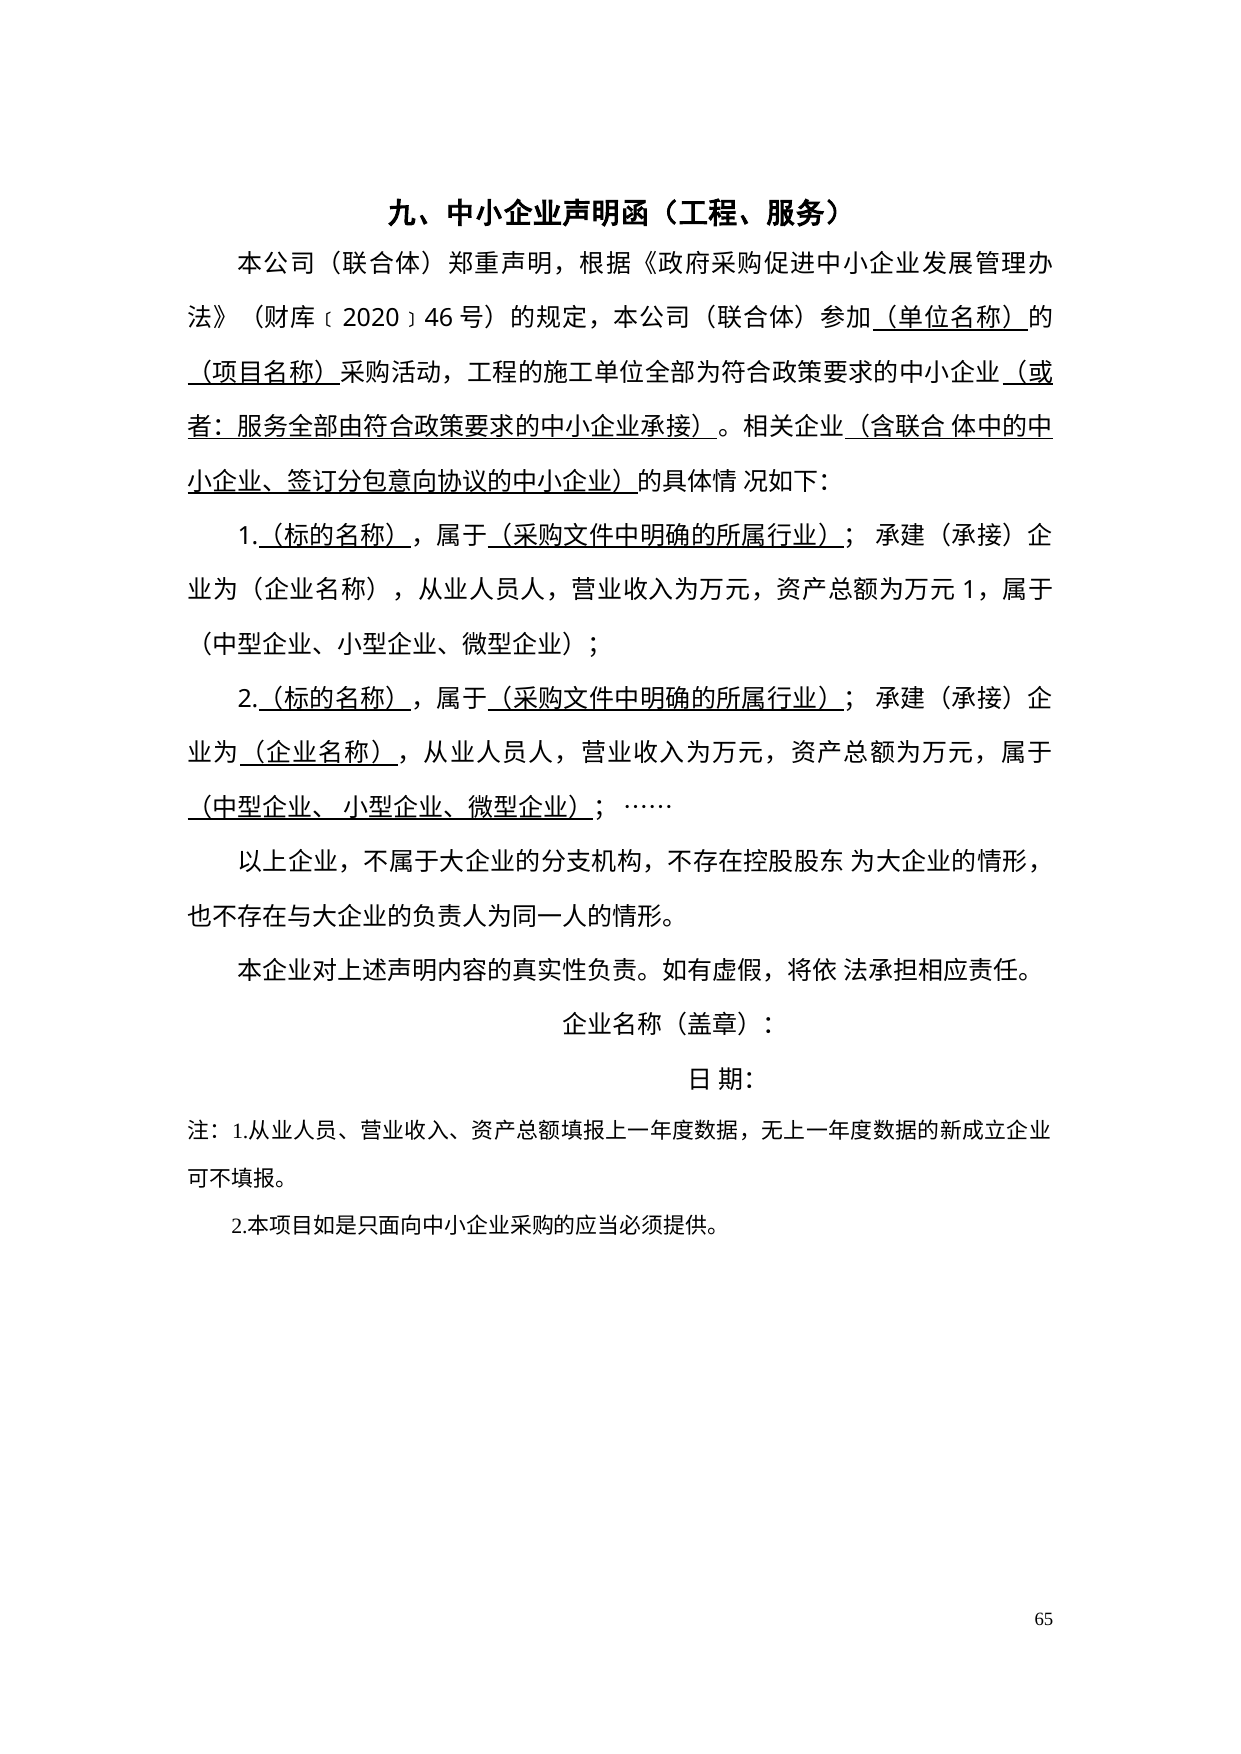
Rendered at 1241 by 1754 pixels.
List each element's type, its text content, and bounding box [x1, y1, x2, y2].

text 日 期： [187, 1059, 1053, 1095]
subtitle 九、中小企业声明函（工程、服务） [187, 194, 1053, 227]
text 注：1.从业人员、营业收入、资产总额填报上一年度数据，无上一年度数据的新成立企业可不填报。 [187, 1113, 1053, 1193]
text 本企业对上述声明内容的真实性负责。如有虚假，将依 法承担相应责任。 [187, 950, 1053, 987]
text 企业名称（盖章）： [187, 1005, 1053, 1041]
text 本公司（联合体）郑重声明，根据《政府采购促进中小企业发展管理办法》（财库﹝2020﹞46号）的规定，本公司（联合体）参加（单位名称）的（项目名称）采购活动，工程的施工单位全部为符合政策要求的中小企业（或者：服务全部由符合政策要求的中小企业承接）。相关企业（含联合 体中的中小企业、签订分包意向协议的中小企业）的具体情 况如下： [187, 243, 1053, 497]
text 1.（标的名称），属于（采购文件中明确的所属行业）； 承建（承接）企业为（企业名称），从业人员人，营业收入为万元，资产总额为万元1，属于（中型企业、小型企业、微型企业）； [187, 515, 1053, 660]
text 以上企业，不属于大企业的分支机构，不存在控股股东 为大企业的情形，也不存在与大企业的负责人为同一人的情形。 [187, 842, 1053, 932]
text 2.本项目如是只面向中小企业采购的应当必须提供。 [187, 1208, 1053, 1240]
text 2.（标的名称），属于（采购文件中明确的所属行业）； 承建（承接）企业为（企业名称），从业人员人，营业收入为万元，资产总额为万元，属于（中型企业、 小型企业、微型企业）； …… [187, 678, 1053, 823]
